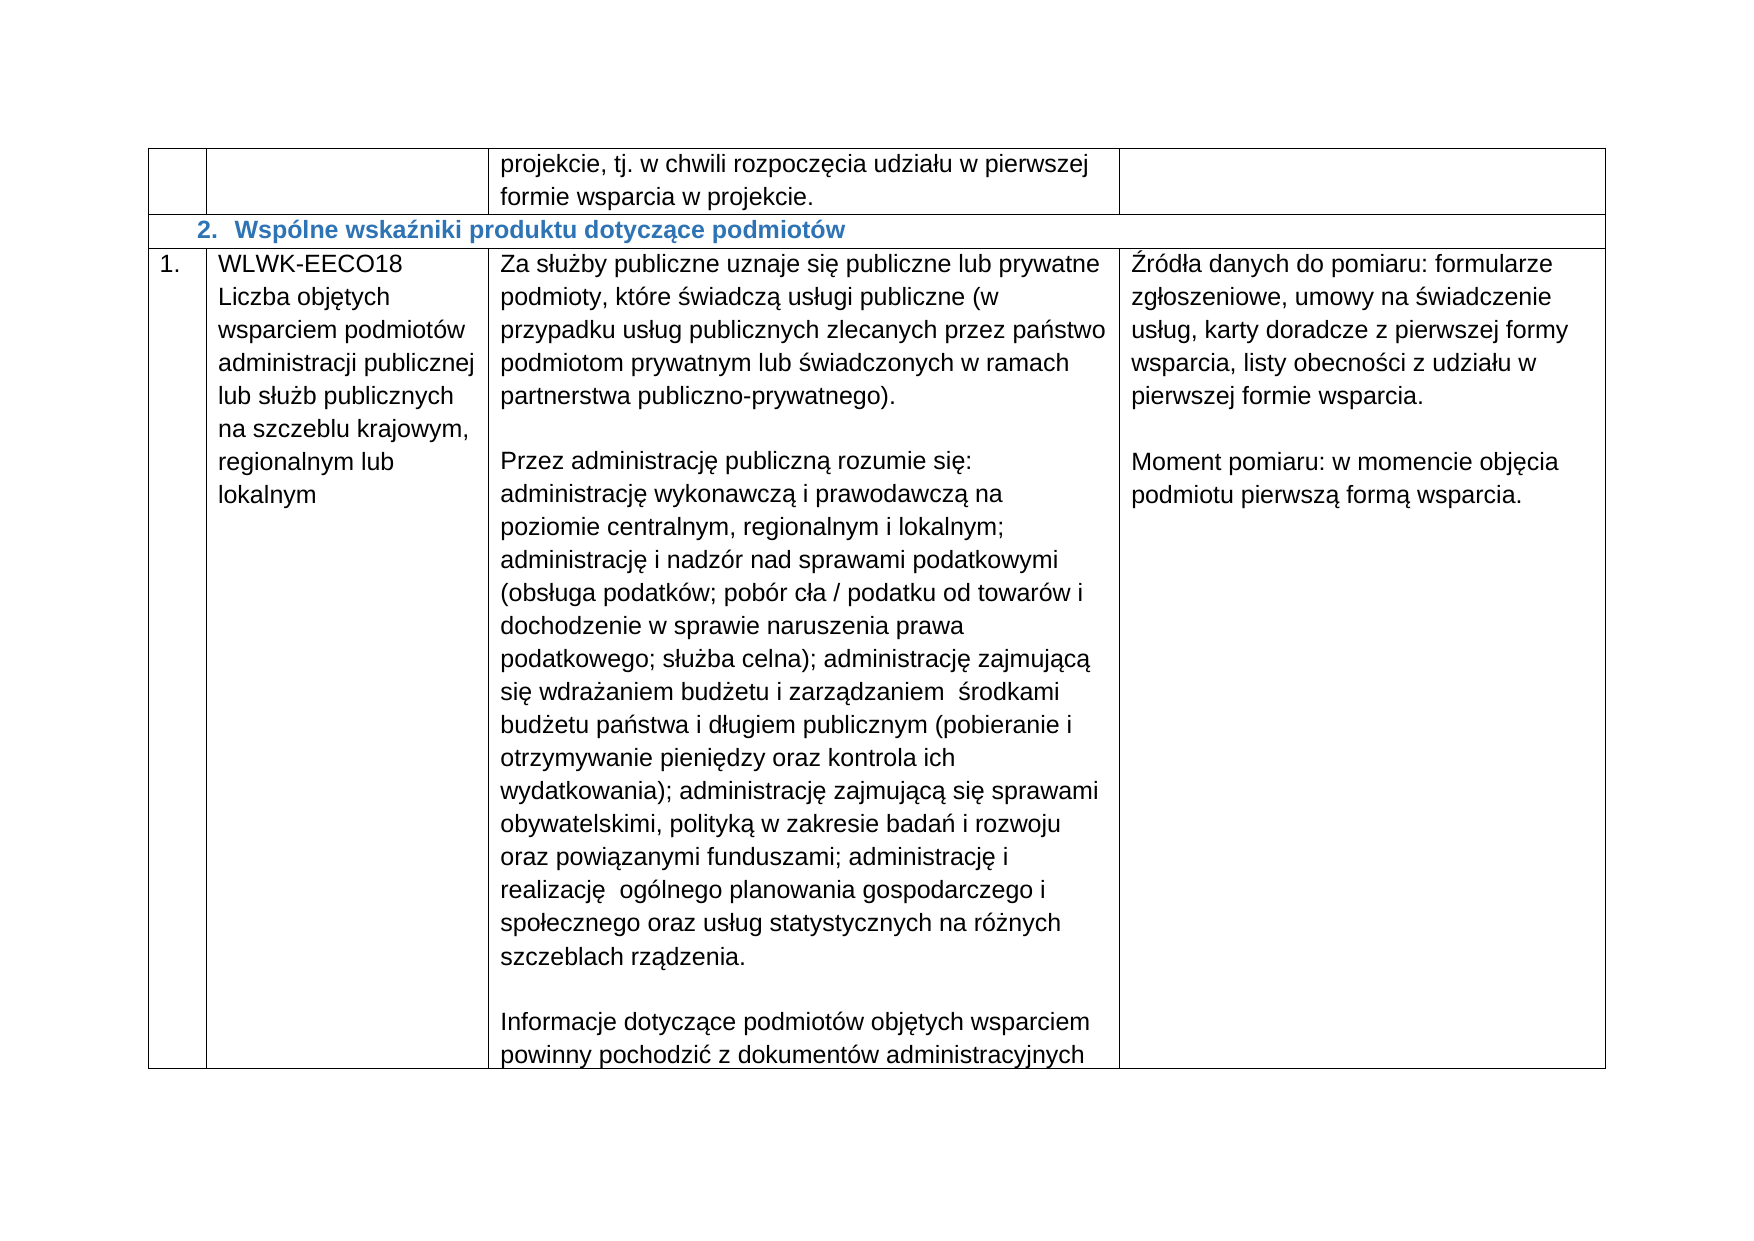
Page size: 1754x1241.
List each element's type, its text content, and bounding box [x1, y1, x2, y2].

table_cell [1120, 249, 1605, 1068]
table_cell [207, 249, 488, 1068]
table_cell Wspólne wskaźniki produktu dotyczące podmiotów [149, 215, 1605, 248]
table_cell 1. [149, 249, 206, 1068]
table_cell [207, 149, 488, 214]
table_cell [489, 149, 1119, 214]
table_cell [489, 249, 1119, 1068]
table_cell 5. [149, 149, 206, 214]
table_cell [1120, 149, 1605, 214]
